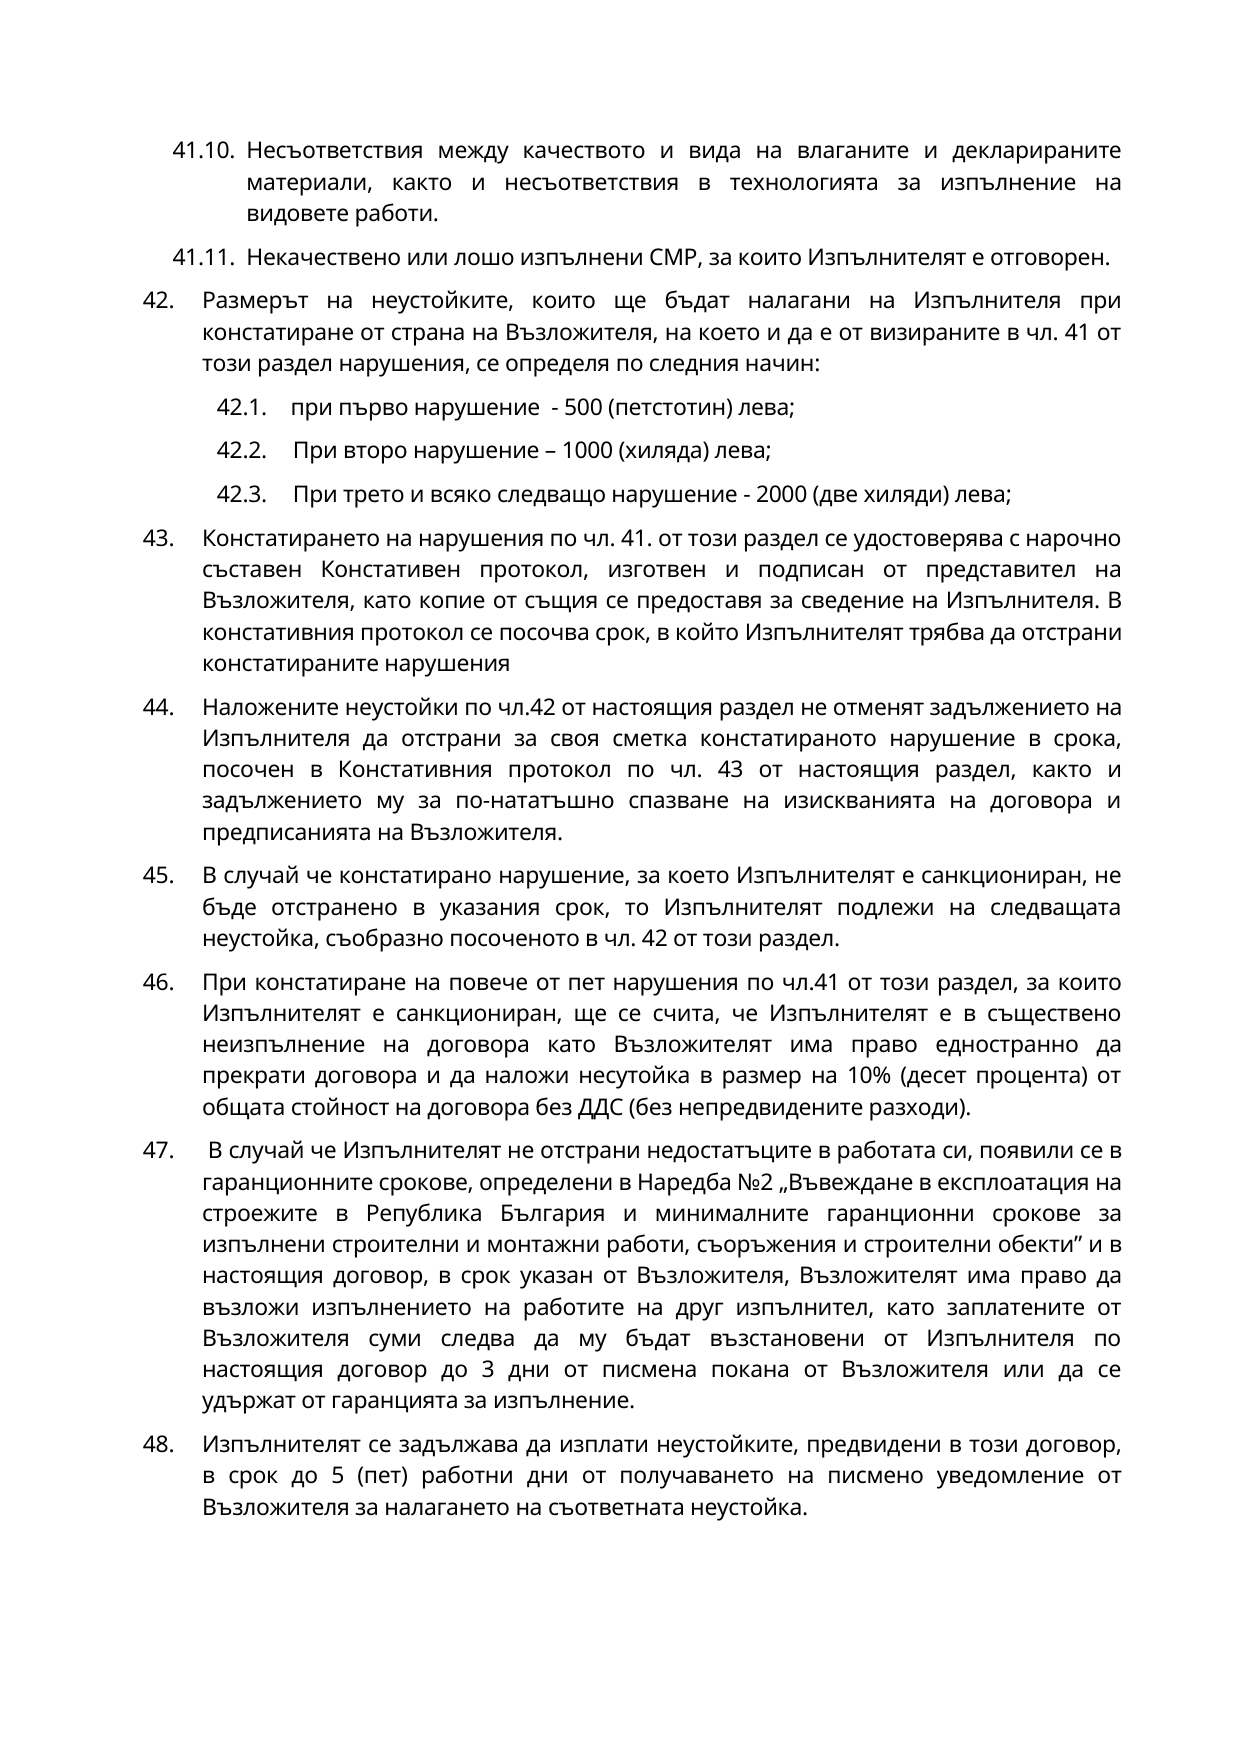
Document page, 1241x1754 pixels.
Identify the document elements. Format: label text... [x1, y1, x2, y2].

list Наложените неустойки по чл.42 от настоящия раздел не отменят задължението на Изпълнителя да отстрани за своя сметка констатираното нарушение в срока, посочен в Констативния протокол по чл. 43 от настоящия раздел, както и задължението му за по-нататъшно спазване на изискванията на договора и предписанията на Възложителя. [143, 691, 1122, 847]
list Размерът на неустойките, които ще бъдат налагани на Изпълнителя при констатиране от страна на Възложителя, на което и да е от визираните в чл. 41 от този раздел нарушения, се определя по следния начин: [143, 284, 1122, 378]
list При констатиране на повече от пет нарушения по чл.41 от този раздел, за които Изпълнителят е санкциониран, ще се счита, че Изпълнителят е в съществено неизпълнение на договора като Възложителят има право едностранно да прекрати договора и да наложи несутойка в размер на 10% (десет процента) от общата стойност на договора без ДДС (без непредвидените разходи). [143, 966, 1122, 1122]
list при първо нарушение - 500 (петстотин) лева; [217, 391, 1122, 422]
list При трето и всяко следващо нарушение - 2000 (две хиляди) лева; [217, 478, 1122, 509]
list Некачествено или лошо изпълнени СМР, за които Изпълнителят е отговорен. [172, 241, 1122, 272]
list Констатирането на нарушения по чл. 41. от този раздел се удостоверява с нарочно съставен Констативен протокол, изготвен и подписан от представител на Възложителя, като копие от същия се предоставя за сведение на Изпълнителя. В констативния протокол се посочва срок, в който Изпълнителят трябва да отстрани констатираните нарушения [143, 522, 1122, 678]
list В случай че Изпълнителят не отстрани недостатъците в работата си, появили се в гаранционните срокове, определени в Наредба №2 „Въвеждане в експлоатация на строежите в Република България и минималните гаранционни срокове за изпълнени строителни и монтажни работи, съоръжения и строителни обекти” и в настоящия договор, в срок указан от Възложителя, Възложителят има право да възложи изпълнението на работите на друг изпълнител, като заплатените от Възложителя суми следва да му бъдат възстановени от Изпълнителя по настоящия договор до 3 дни от писмена покана от Възложителя или да се удържат от гаранцията за изпълнение. [143, 1134, 1122, 1416]
list При второ нарушение – 1000 (хиляда) лева; [217, 434, 1122, 466]
list Несъответствия между качеството и вида на влаганите и декларираните материали, както и несъответствия в технологията за изпълнение на видовете работи. [172, 134, 1122, 228]
list В случай че констатирано нарушение, за което Изпълнителят е санкциониран, не бъде отстранено в указания срок, то Изпълнителят подлежи на следващата неустойка, съобразно посоченото в чл. 42 от този раздел. [143, 859, 1122, 953]
list Изпълнителят се задължава да изплати неустойките, предвидени в този договор, в срок до 5 (пет) работни дни от получаването на писмено уведомление от Възложителя за налагането на съответната неустойка. [143, 1428, 1122, 1522]
